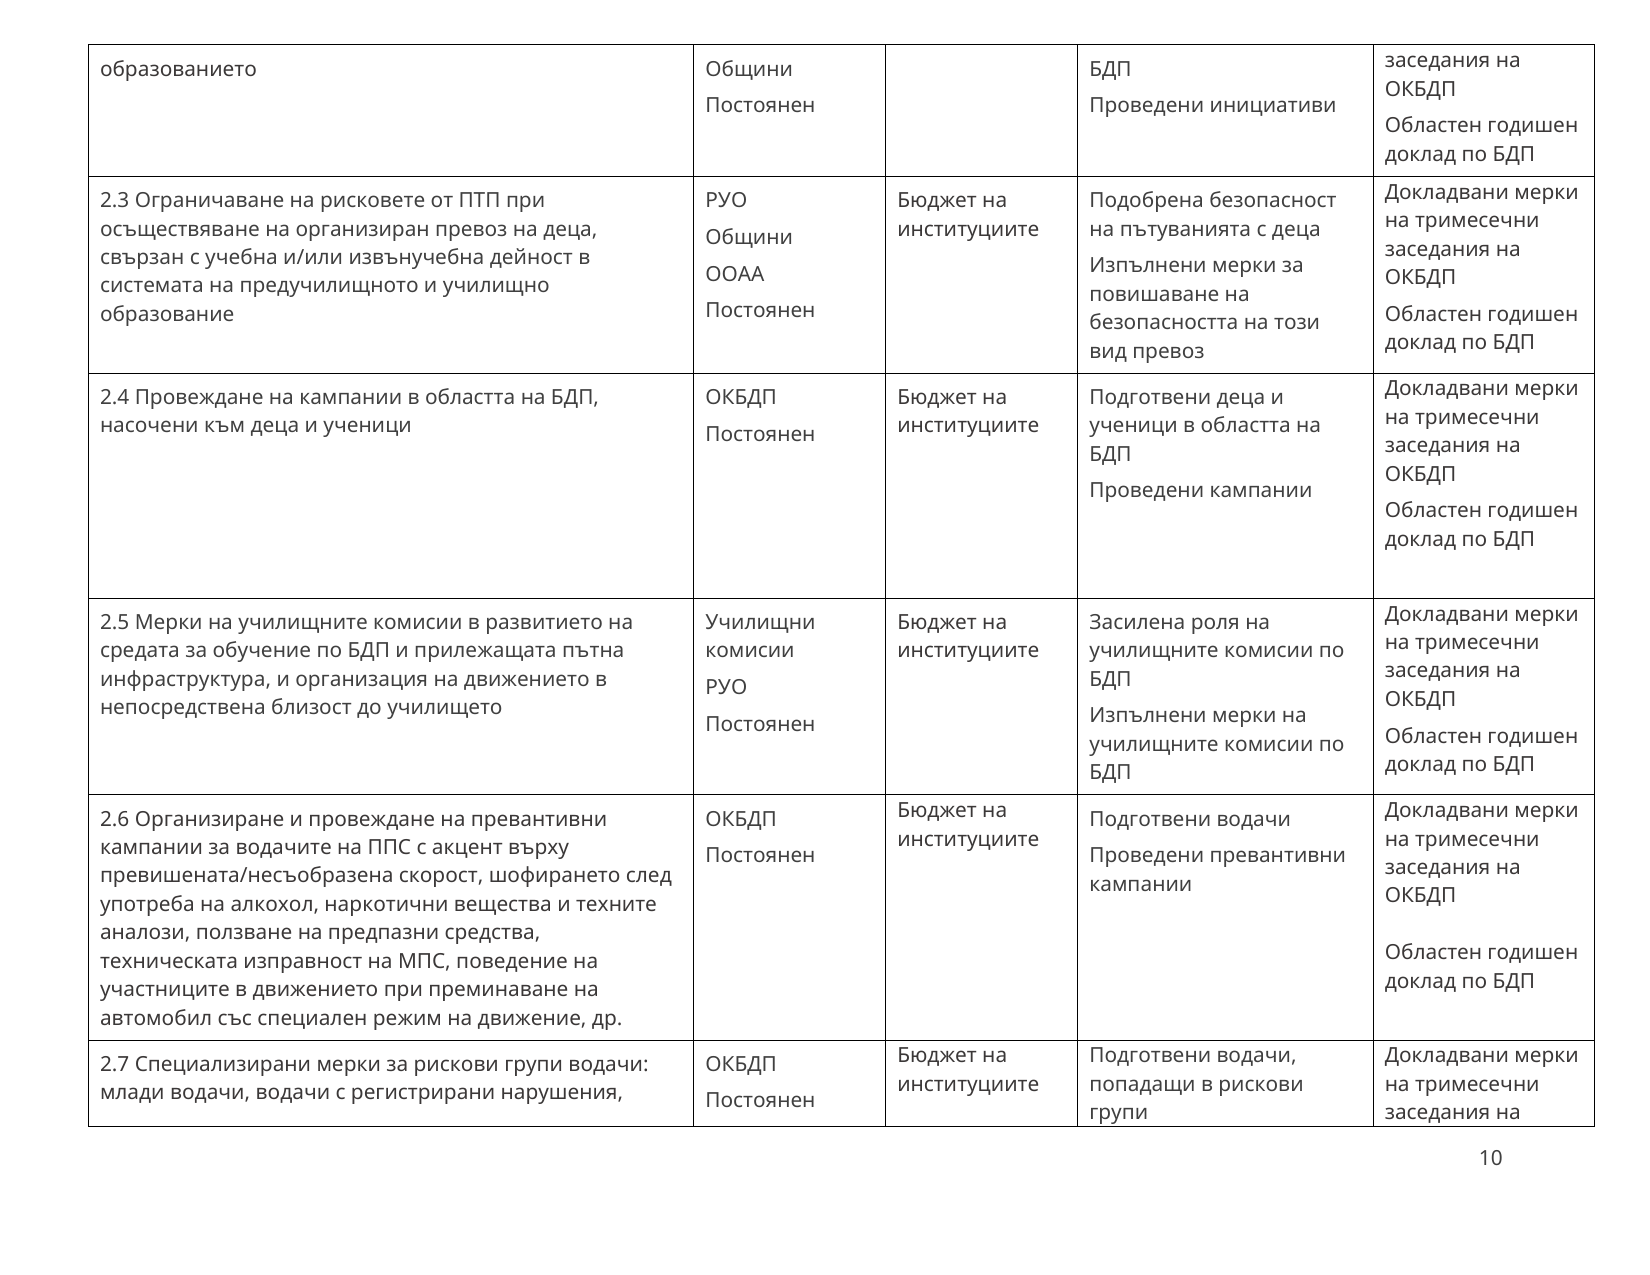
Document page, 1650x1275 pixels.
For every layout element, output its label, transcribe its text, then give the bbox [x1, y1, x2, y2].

table_cell 2.5 Мерки на училищните комисии в развитието на средата за обучение по БДП и прилежащата пътна инфраструктура, и организация на движението в непосредствена близост до училището [89, 599, 693, 794]
table_cell Засилена роля на училищните комисии по БДП Изпълнени мерки на училищните комисии по БДП [1078, 599, 1373, 794]
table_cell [1078, 1041, 1373, 1126]
table_cell 2.4 Провеждане на кампании в областта на БДП, насочени към деца и ученици [89, 374, 693, 598]
table_cell Подобрена безопасност на пътуванията с деца Изпълнени мерки за повишаване на безопасността на този вид превоз [1078, 177, 1373, 372]
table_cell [1374, 45, 1594, 176]
table_cell Докладвани мерки на тримесечни заседания на ОКБДП Областен годишен доклад по БДП [1374, 599, 1594, 794]
table_cell ОКБДП Постоянен [694, 374, 885, 598]
table_cell ОКБДП Постоянен [694, 795, 885, 1039]
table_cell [89, 45, 693, 176]
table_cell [89, 1041, 693, 1126]
table_cell Бюджет на институциите [886, 374, 1077, 598]
table_cell Бюджет на институциите [886, 177, 1077, 372]
table_cell 2.3 Ограничаване на рисковете от ПТП при осъществяване на организиран превоз на деца, свързан с учебна и/или извънучебна дейност в системата на предучилищното и училищно образование [89, 177, 693, 372]
table_cell ОКБДП Постоянен [694, 1041, 885, 1126]
table_cell Подготвени водачи Проведени превантивни кампании [1078, 795, 1373, 1039]
table_cell РУО Общини ООАА Постоянен [694, 177, 885, 372]
table_cell Докладвани мерки на тримесечни заседания на ОКБДП Областен годишен доклад по БДП [1374, 374, 1594, 598]
table_cell Докладвани мерки на тримесечни заседания на ОКБДП Областен годишен доклад по БДП [1374, 177, 1594, 372]
table_cell Бюджет на институциите [886, 599, 1077, 794]
table_cell Докладвани мерки на тримесечни заседания на ОКБДП Областен годишен доклад по БДП [1374, 795, 1594, 1039]
table_cell Подготвени деца и ученици в областта на БДП Проведени кампании [1078, 374, 1373, 598]
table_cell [886, 1041, 1077, 1126]
table_cell Бюджет на институциите [886, 795, 1077, 1039]
table_cell 2.6 Организиране и провеждане на превантивни кампании за водачите на ППС с акцент върху превишената/несъобразена скорост, шофирането след употреба на алкохол, наркотични вещества и техните аналози, ползване на предпазни средства, техническата изправност на МПС, поведение на участниците в движението при преминаване на автомобил със специален режим на движение, др. [89, 795, 693, 1039]
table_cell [694, 45, 885, 176]
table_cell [1374, 1041, 1594, 1126]
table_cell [1078, 45, 1373, 176]
table_cell Училищни комисии РУО Постоянен [694, 599, 885, 794]
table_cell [886, 45, 1077, 176]
